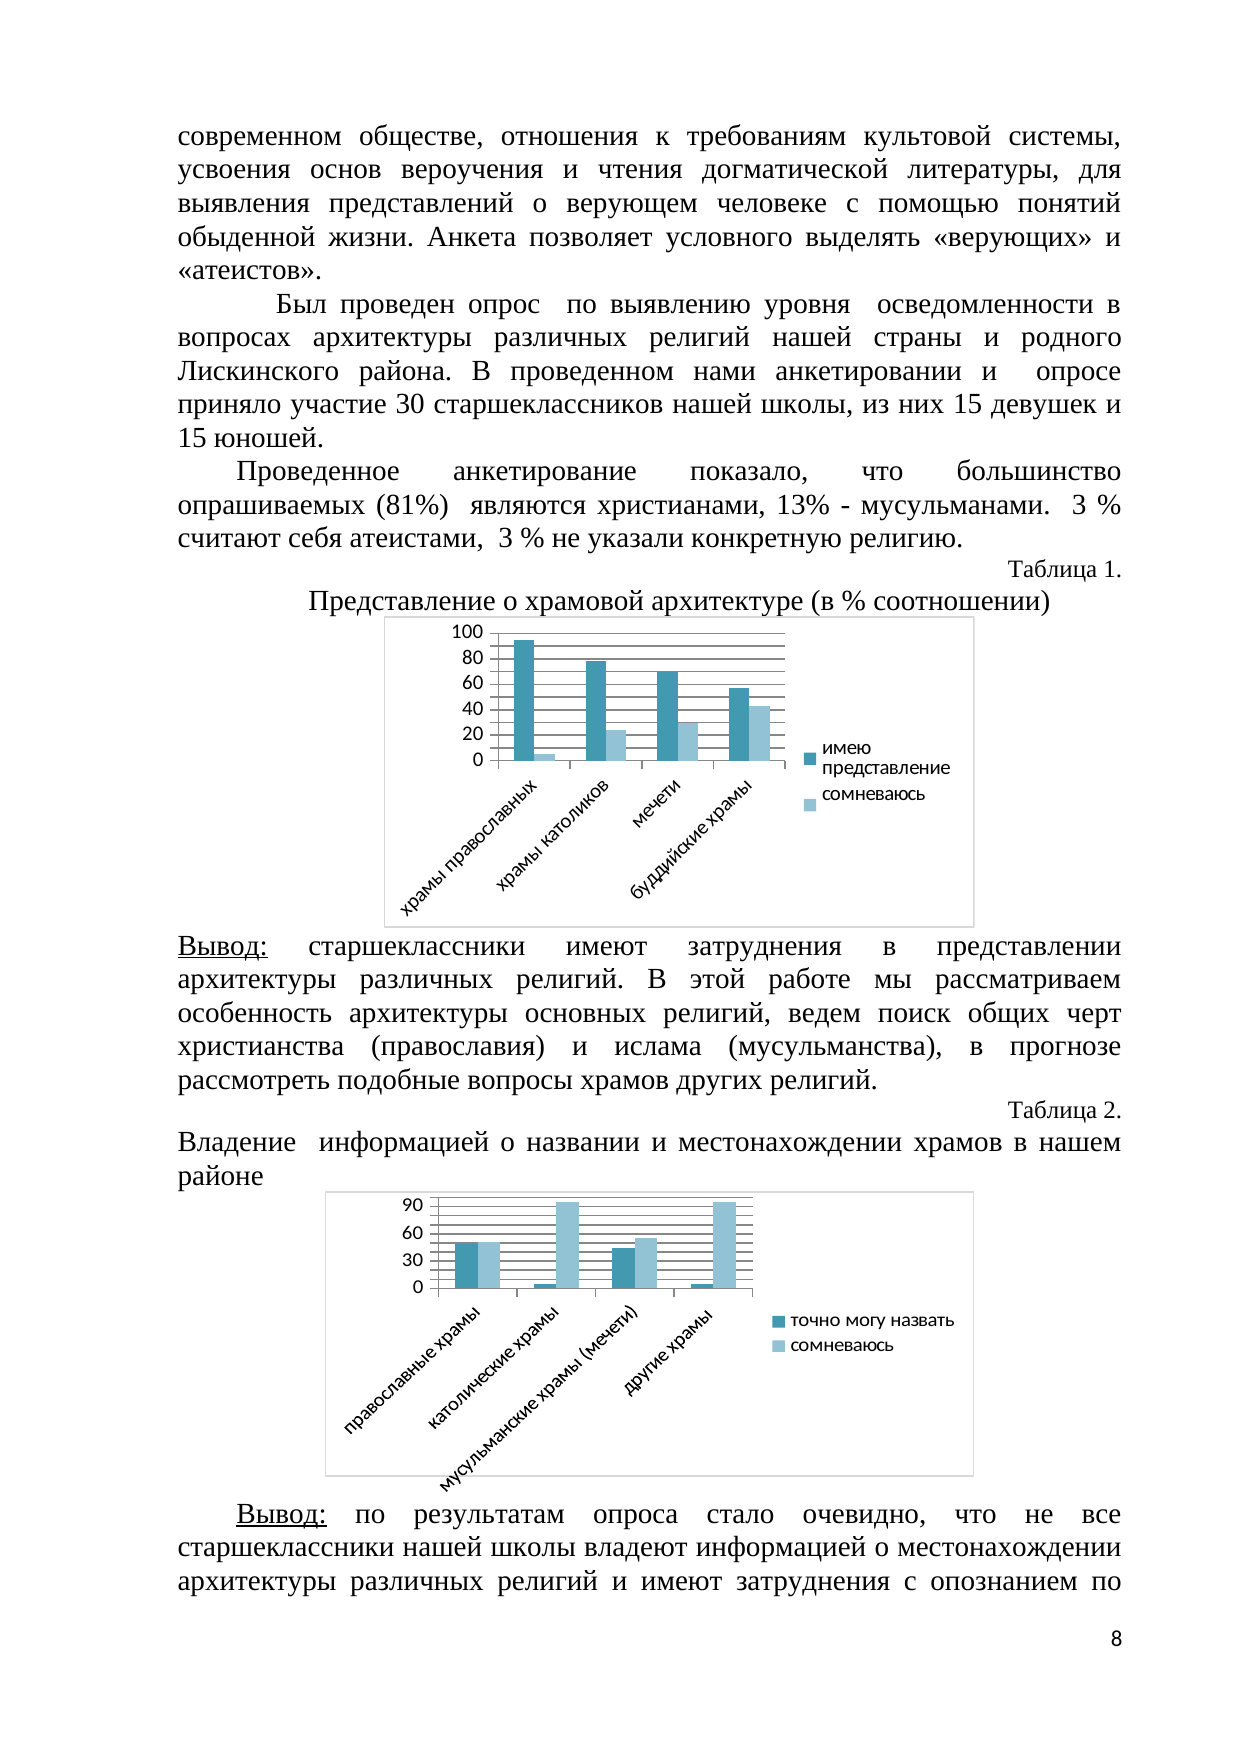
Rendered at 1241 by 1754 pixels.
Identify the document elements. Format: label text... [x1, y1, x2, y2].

text Проведенное анкетирование показало, что большинство опрашиваемых (81%) являются христианами, 13% - мусульманами. 3 % считают себя атеистами, 3 % не указали конкретную религию. [177, 453, 1122, 554]
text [177, 1496, 1122, 1597]
text Вывод: старшеклассники имеют затруднения в представлении архитектуры различных религий. В этой работе мы рассматриваем особенность архитектуры основных религий, ведем поиск общих черт христианства (православия) и ислама (мусульманства), в прогнозе рассмотреть подобные вопросы храмов других религий. [177, 928, 1122, 1095]
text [177, 118, 1122, 286]
text Был проведен опрос по выявлению уровня осведомленности в вопросах архитектуры различных религий нашей страны и родного Лискинского района. В проведенном нами анкетировании и опросе приняло участие 30 старшеклассников нашей школы, из них 15 девушек и 15 юношей. [177, 286, 1122, 453]
text Представление о храмовой архитектуре (в % соотношении) [177, 583, 1122, 616]
text Владение информацией о названии и местонахождении храмов в нашем районе [177, 1124, 1122, 1191]
text Таблица 2. [177, 1095, 1122, 1124]
text Таблица 1. [177, 554, 1122, 583]
